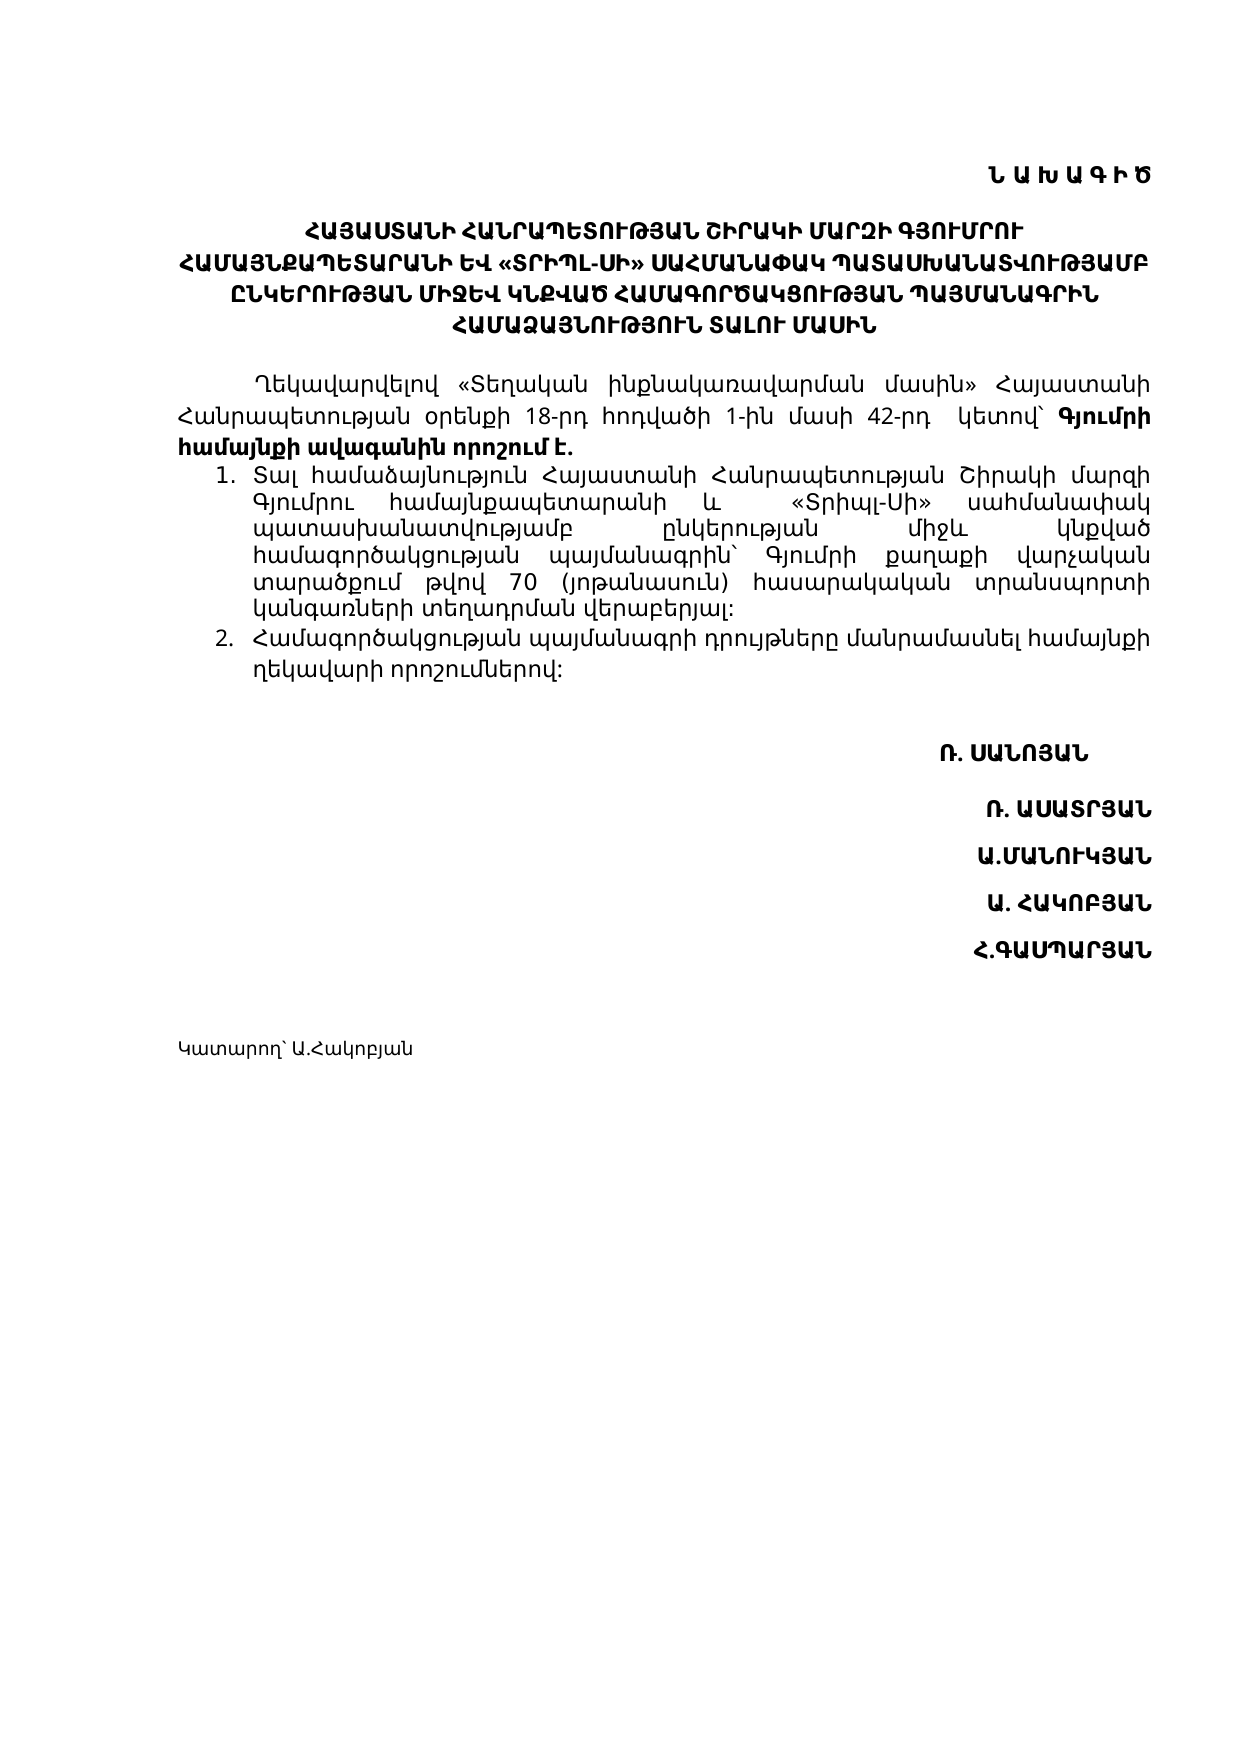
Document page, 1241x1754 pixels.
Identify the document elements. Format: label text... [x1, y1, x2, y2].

text Ա.ՄԱՆՈՒԿՅԱՆ [177, 840, 1152, 872]
text Ն Ա Խ Ա Գ Ի Ծ [177, 158, 1152, 190]
text Կատարող` Ա.Հակոբյան [177, 1035, 1152, 1061]
list Համագործակցության պայմանագրի դրույթները մանրամասնել համայնքի ղեկավարի որոշումներով: [215, 622, 1152, 684]
text Ա. ՀԱԿՈԲՅԱՆ [177, 887, 1152, 918]
text Հ.ԳԱՍՊԱՐՅԱՆ [177, 934, 1152, 965]
text ՀԱՅԱՍՏԱՆԻ ՀԱՆՐԱՊԵՏՈՒԹՅԱՆ ՇԻՐԱԿԻ ՄԱՐԶԻ ԳՅՈՒՄՐՈՒ ՀԱՄԱՅՆՔԱՊԵՏԱՐԱՆԻ ԵՎ «ՏՐԻՊԼ-ՍԻ» ՍԱՀՄԱՆԱՓԱԿ ՊԱՏԱՍԽԱՆԱՏՎՈՒԹՅԱՄԲ ԸՆԿԵՐՈՒԹՅԱՆ ՄԻՋԵՎ ԿՆՔՎԱԾ ՀԱՄԱԳՈՐԾԱԿՑՈՒԹՅԱՆ ՊԱՅՄԱՆԱԳՐԻՆ ՀԱՄԱՁԱՅՆՈՒԹՅՈՒՆ ՏԱԼՈՒ ՄԱՍԻՆ [177, 215, 1152, 340]
list Տալ համաձայնություն Հայաստանի Հանրապետության Շիրակի մարզի Գյումրու համայնքապետարանի և «Տրիպլ-Սի» սահմանափակ պատասխանատվությամբ ընկերության միջև կնքված համագործակցության պայմանագրին՝ Գյումրի քաղաքի վարչական տարածքում թվով 70 (յոթանասուն) հասարակական տրանսպորտի կանգառների տեղադրման վերաբերյալ: [215, 462, 1152, 622]
text Ռ. ՍԱՆՈՅԱՆ [215, 737, 1152, 768]
text Ղեկավարվելով «Տեղական ինքնակառավարման մասին» Հայաստանի Հանրապետության օրենքի 18-րդ հոդվածի 1-ին մասի 42-րդ կետով՝ Գյումրի համայնքի ավագանին որոշում է. [177, 368, 1152, 462]
text Ռ. ԱՍԱՏՐՅԱՆ [177, 793, 1152, 825]
